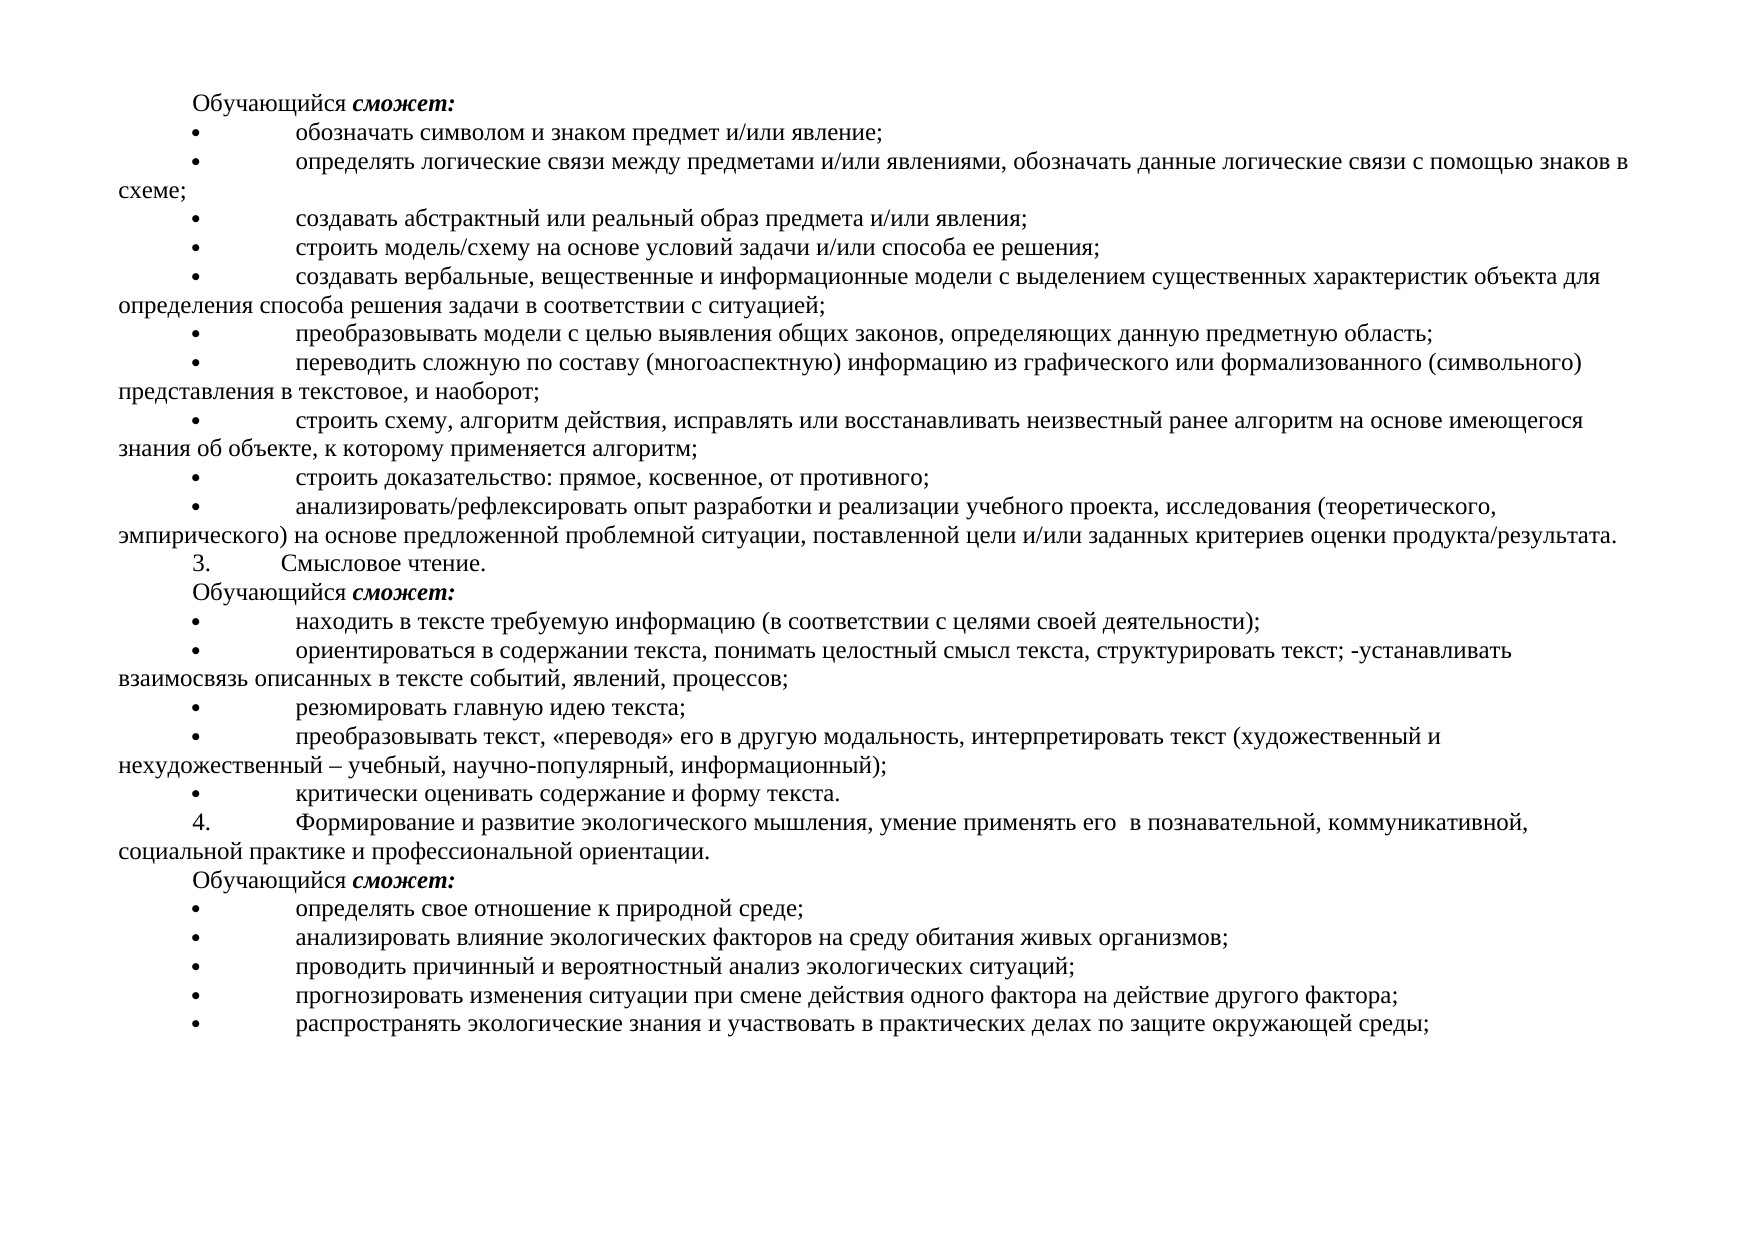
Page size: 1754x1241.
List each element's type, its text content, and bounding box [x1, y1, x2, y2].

list преобразовывать модели с целью выявления общих законов, определяющих данную предметную область; [118, 318, 1636, 347]
list определять свое отношение к природной среде; [118, 893, 1636, 922]
text Обучающийся сможет: [118, 865, 1636, 893]
text Обучающийся сможет: [118, 577, 1636, 606]
list резюмировать главную идею текста; [118, 692, 1636, 721]
list критически оценивать содержание и форму текста. [118, 778, 1636, 807]
list прогнозировать изменения ситуации при смене действия одного фактора на действие другого фактора; [118, 980, 1636, 1008]
list Смысловое чтение. [118, 548, 1636, 577]
list создавать вербальные, вещественные и информационные модели с выделением существенных характеристик объекта для определения способа решения задачи в соответствии с ситуацией; [118, 261, 1636, 318]
list преобразовывать текст, «переводя» его в другую модальность, интерпретировать текст (художественный и нехудожественный – учебный, научно-популярный, информационный); [118, 721, 1636, 778]
list строить модель/схему на основе условий задачи и/или способа ее решения; [118, 232, 1636, 261]
list распространять экологические знания и участвовать в практических делах по защите окружающей среды; [118, 1008, 1636, 1037]
list находить в тексте требуемую информацию (в соответствии с целями своей деятельности); [118, 606, 1636, 635]
list Формирование и развитие экологического мышления, умение применять его в познавательной, коммуникативной, социальной практике и профессиональной ориентации. [118, 807, 1636, 865]
list проводить причинный и вероятностный анализ экологических ситуаций; [118, 951, 1636, 980]
list обозначать символом и знаком предмет и/или явление; [118, 117, 1636, 146]
list строить схему, алгоритм действия, исправлять или восстанавливать неизвестный ранее алгоритм на основе имеющегося знания об объекте, к которому применяется алгоритм; [118, 405, 1636, 462]
list анализировать влияние экологических факторов на среду обитания живых организмов; [118, 922, 1636, 951]
list определять логические связи между предметами и/или явлениями, обозначать данные логические связи с помощью знаков в схеме; [118, 146, 1636, 203]
list строить доказательство: прямое, косвенное, от противного; [118, 462, 1636, 491]
list переводить сложную по составу (многоаспектную) информацию из графического или формализованного (символьного) представления в текстовое, и наоборот; [118, 347, 1636, 405]
list создавать абстрактный или реальный образ предмета и/или явления; [118, 203, 1636, 232]
list анализировать/рефлексировать опыт разработки и реализации учебного проекта, исследования (теоретического, эмпирического) на основе предложенной проблемной ситуации, поставленной цели и/или заданных критериев оценки продукта/результата. [118, 491, 1636, 548]
text Обучающийся сможет: [118, 88, 1636, 117]
list ориентироваться в содержании текста, понимать целостный смысл текста, структурировать текст; -устанавливать взаимосвязь описанных в тексте событий, явлений, процессов; [118, 635, 1636, 692]
